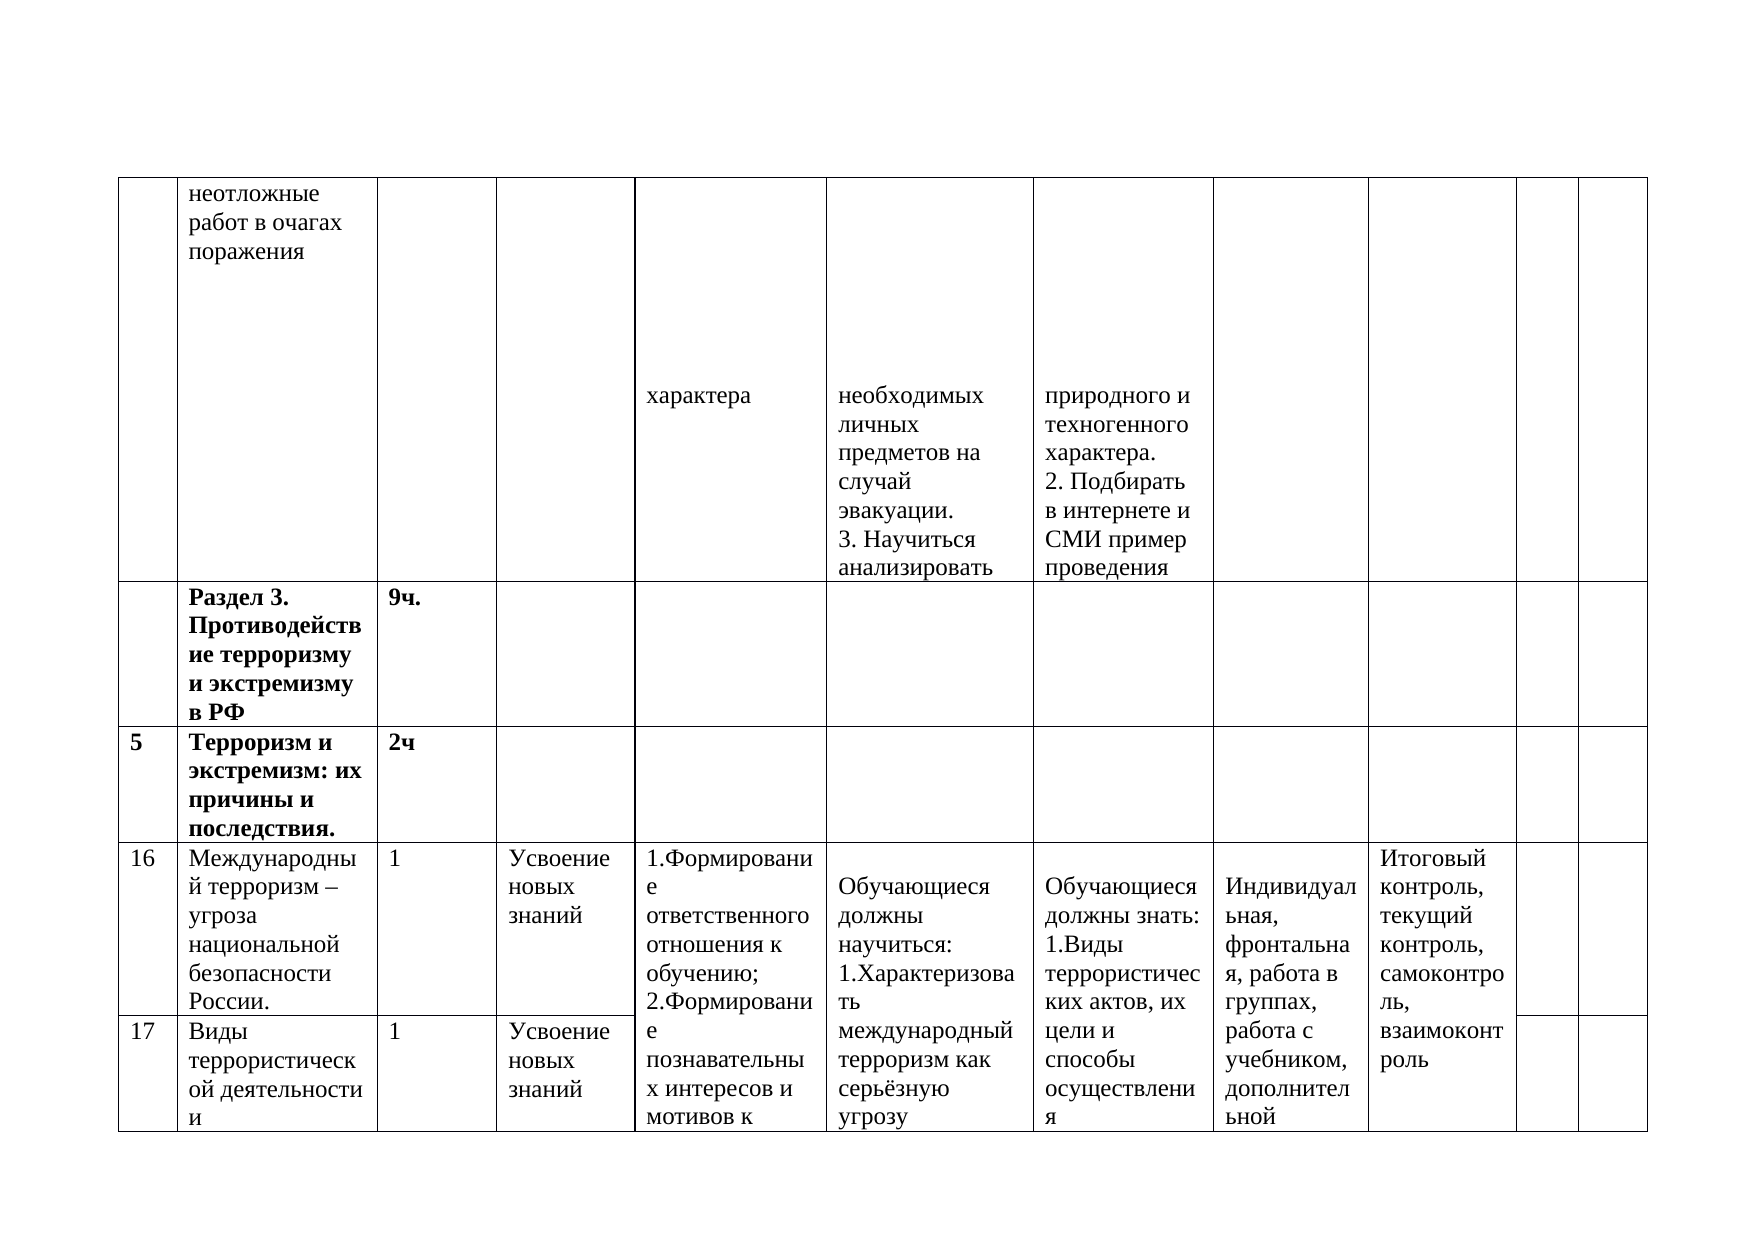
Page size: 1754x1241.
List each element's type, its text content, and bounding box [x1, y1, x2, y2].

table_cell [497, 727, 634, 842]
table_cell [1214, 727, 1368, 842]
table_cell Терроризм и экстремизм: их причины и последствия. [178, 727, 377, 842]
table_cell [1579, 582, 1647, 726]
table_cell Усвоение новых знаний [497, 843, 634, 1015]
table_cell [1517, 1016, 1578, 1131]
table_cell 1 [378, 843, 496, 1015]
table_cell [1517, 727, 1578, 842]
table_cell [1214, 582, 1368, 726]
table_cell [1034, 582, 1213, 726]
table_cell 1 [378, 178, 496, 581]
table_cell [1369, 727, 1516, 842]
table_cell [827, 727, 1033, 842]
table_cell [119, 582, 177, 726]
table_cell 5 [119, 727, 177, 842]
table_cell [1579, 727, 1647, 842]
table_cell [178, 178, 377, 581]
table_cell [827, 582, 1033, 726]
table_cell Раздел 3. Противодействие терроризму и экстремизму в РФ [178, 582, 377, 726]
table_cell 9ч. [378, 582, 496, 726]
table_cell Обучающиеся должны знать: 1.Виды террористических актов, их цели и способы осуществления [1034, 843, 1213, 1131]
table_cell [1579, 843, 1647, 1015]
table_cell [1579, 178, 1647, 581]
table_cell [497, 1016, 634, 1131]
table_cell [497, 582, 634, 726]
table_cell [497, 178, 634, 581]
table_cell [1517, 843, 1578, 1015]
table_cell 2ч [378, 727, 496, 842]
table_cell [1034, 727, 1213, 842]
table_cell Индивидуальная, фронтальная, работа в группах, работа с учебником, дополнительной литературой. [1214, 843, 1368, 1131]
table_cell 1.Формирование ответственного отношения к обучению; 2.Формирование познавательных интересов и мотивов к обучению; 3.Формирование навыков поведения при противодействии терроризму. [636, 843, 826, 1131]
table_cell 17 [119, 1016, 177, 1131]
table_cell [1369, 582, 1516, 726]
table_cell [636, 727, 826, 842]
table_cell [1517, 582, 1578, 726]
table_cell Обучающиеся должны научиться: 1.Характеризовать международный терроризм как серьёзную угрозу национальной безопасности России. 2.Формулировать собственную позицию неприятия терроризма в любых его проявлениях [827, 843, 1033, 1131]
table_cell Итоговый контроль, текущий контроль, самоконтроль, взаимоконтроль [1369, 843, 1516, 1131]
table_cell 1 [378, 1016, 496, 1131]
table_cell [1517, 178, 1578, 581]
table_cell Международный терроризм – угроза национальной безопасности России. [178, 843, 377, 1015]
table_cell [1579, 1016, 1647, 1131]
table_cell 15 [119, 178, 177, 581]
table_cell [636, 582, 826, 726]
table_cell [178, 1016, 377, 1131]
table_cell 16 [119, 843, 177, 1015]
